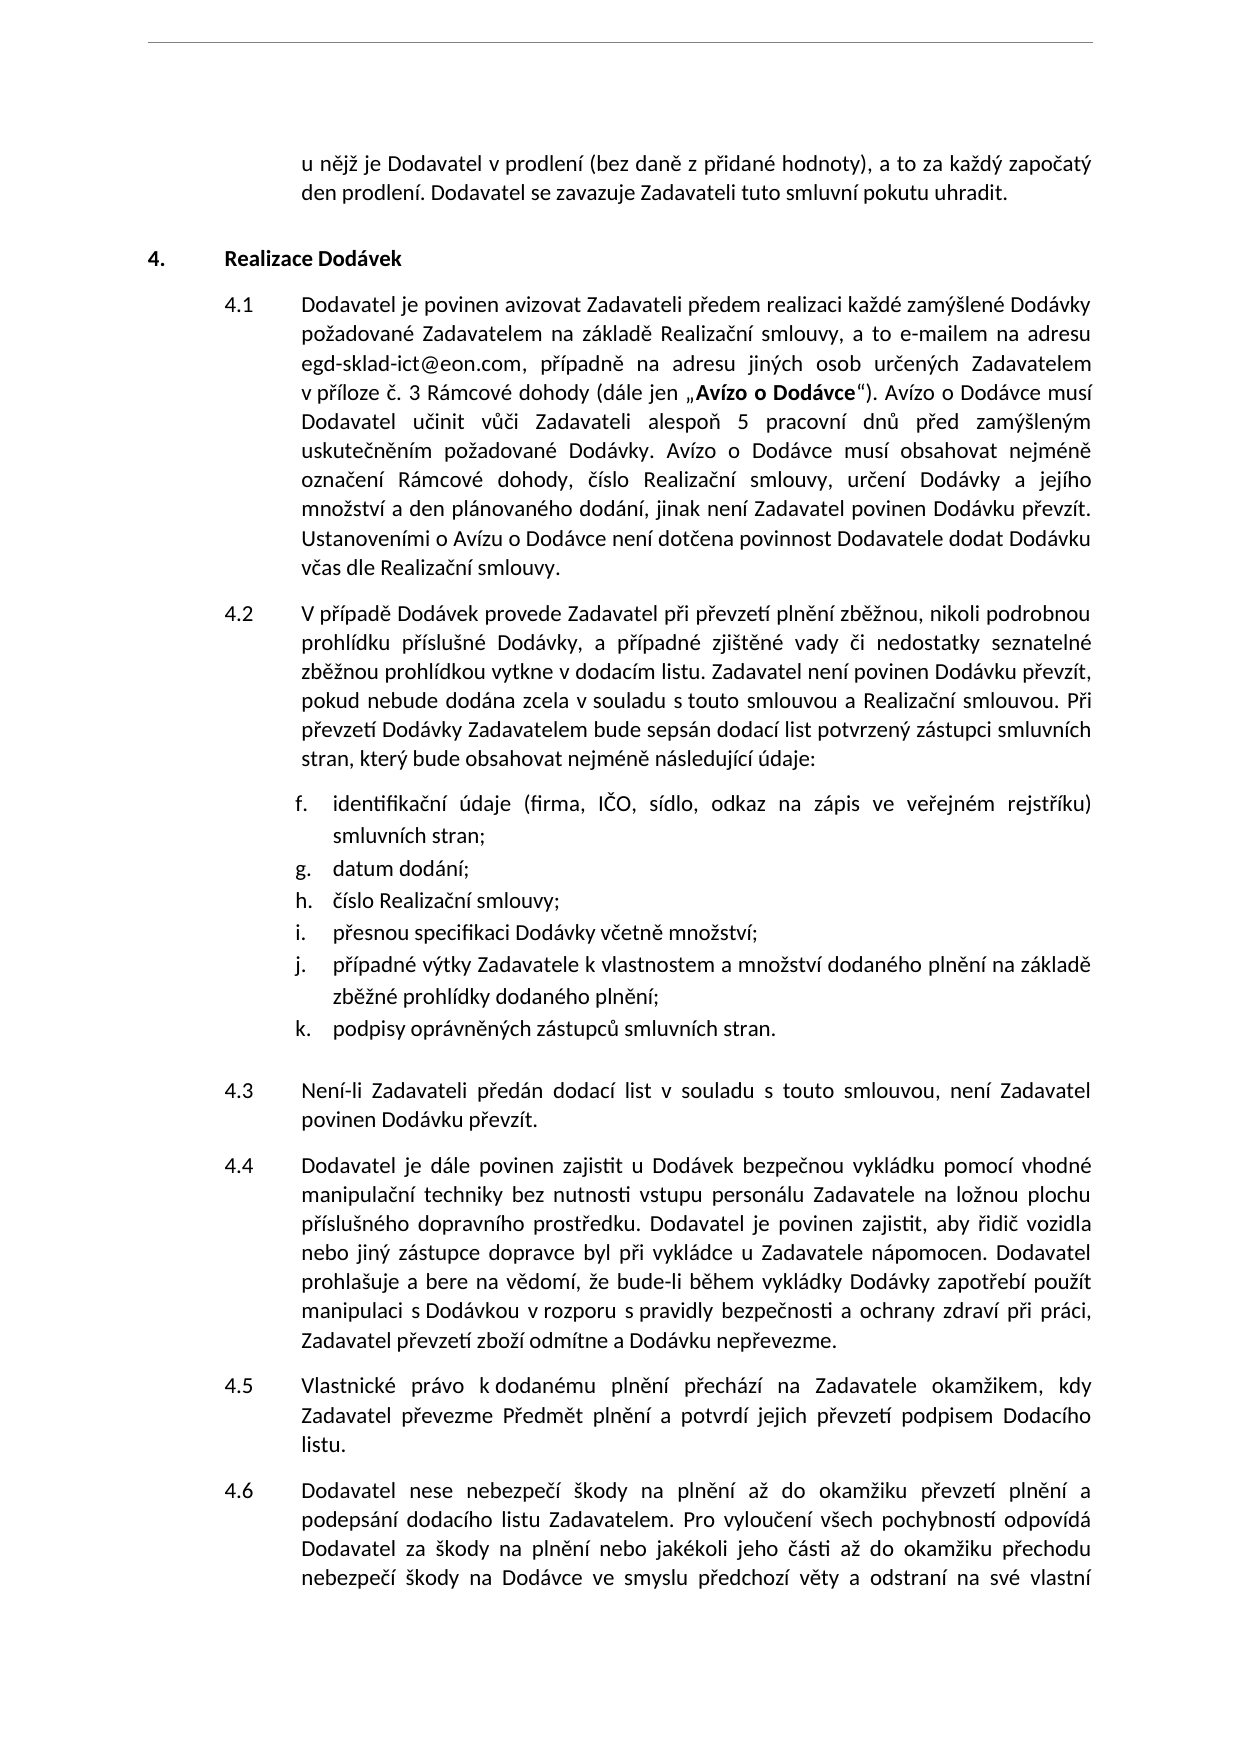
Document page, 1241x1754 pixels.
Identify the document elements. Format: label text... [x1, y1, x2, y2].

list podpisy oprávněných zástupců smluvních stran. [295, 1014, 1093, 1043]
list případné výtky Zadavatele k vlastnostem a množství dodaného plnění na základě zběžné prohlídky dodaného plnění; [295, 950, 1093, 1010]
list datum dodání; [295, 854, 1093, 882]
list číslo Realizační smlouvy; [295, 886, 1093, 914]
text Vlastnické právo k dodanému plnění přechází na Zadavatele okamžikem, kdy Zadavatel převezme Předmět plnění a potvrdí jejich převzetí podpisem Dodacího listu. [224, 1371, 1093, 1458]
text Realizace Dodávek [148, 243, 1093, 273]
text V případě Dodávek provede Zadavatel při převzetí plnění zběžnou, nikoli podrobnou prohlídku příslušné Dodávky, a případné zjištěné vady či nedostatky seznatelné zběžnou prohlídkou vytkne v dodacím listu. Zadavatel není povinen Dodávku převzít, pokud nebude dodána zcela v souladu s touto smlouvou a Realizační smlouvou. Při převzetí Dodávky Zadavatelem bude sepsán dodací list potvrzený zástupci smluvních stran, který bude obsahovat nejméně následující údaje: [224, 598, 1093, 773]
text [224, 1475, 1093, 1591]
list přesnou specifikaci Dodávky včetně množství; [295, 918, 1093, 946]
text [224, 148, 1093, 206]
list identifikační údaje (firma, IČO, sídlo, odkaz na zápis ve veřejném rejstříku) smluvních stran; [295, 789, 1093, 849]
text Dodavatel je povinen avizovat Zadavateli předem realizaci každé zamýšlené Dodávky požadované Zadavatelem na základě Realizační smlouvy, a to e-mailem na adresu egd-sklad-ict@eon.com, případně na adresu jiných osob určených Zadavatelem v příloze č. 3 Rámcové dohody (dále jen „Avízo o Dodávce“). Avízo o Dodávce musí Dodavatel učinit vůči Zadavateli alespoň 5 pracovní dnů před zamýšleným uskutečněním požadované Dodávky. Avízo o Dodávce musí obsahovat nejméně označení Rámcové dohody, číslo Realizační smlouvy, určení Dodávky a jejího množství a den plánovaného dodání, jinak není Zadavatel povinen Dodávku převzít. Ustanoveními o Avízu o Dodávce není dotčena povinnost Dodavatele dodat Dodávku včas dle Realizační smlouvy. [224, 289, 1093, 581]
text Dodavatel je dále povinen zajistit u Dodávek bezpečnou vykládku pomocí vhodné manipulační techniky bez nutnosti vstupu personálu Zadavatele na ložnou plochu příslušného dopravního prostředku. Dodavatel je povinen zajistit, aby řidič vozidla nebo jiný zástupce dopravce byl při vykládce u Zadavatele nápomocen. Dodavatel prohlašuje a bere na vědomí, že bude-li během vykládky Dodávky zapotřebí použít manipulaci s Dodávkou v rozporu s pravidly bezpečnosti a ochrany zdraví při práci, Zadavatel převzetí zboží odmítne a Dodávku nepřevezme. [224, 1150, 1093, 1354]
text Není-li Zadavateli předán dodací list v souladu s touto smlouvou, není Zadavatel povinen Dodávku převzít. [224, 1075, 1093, 1133]
